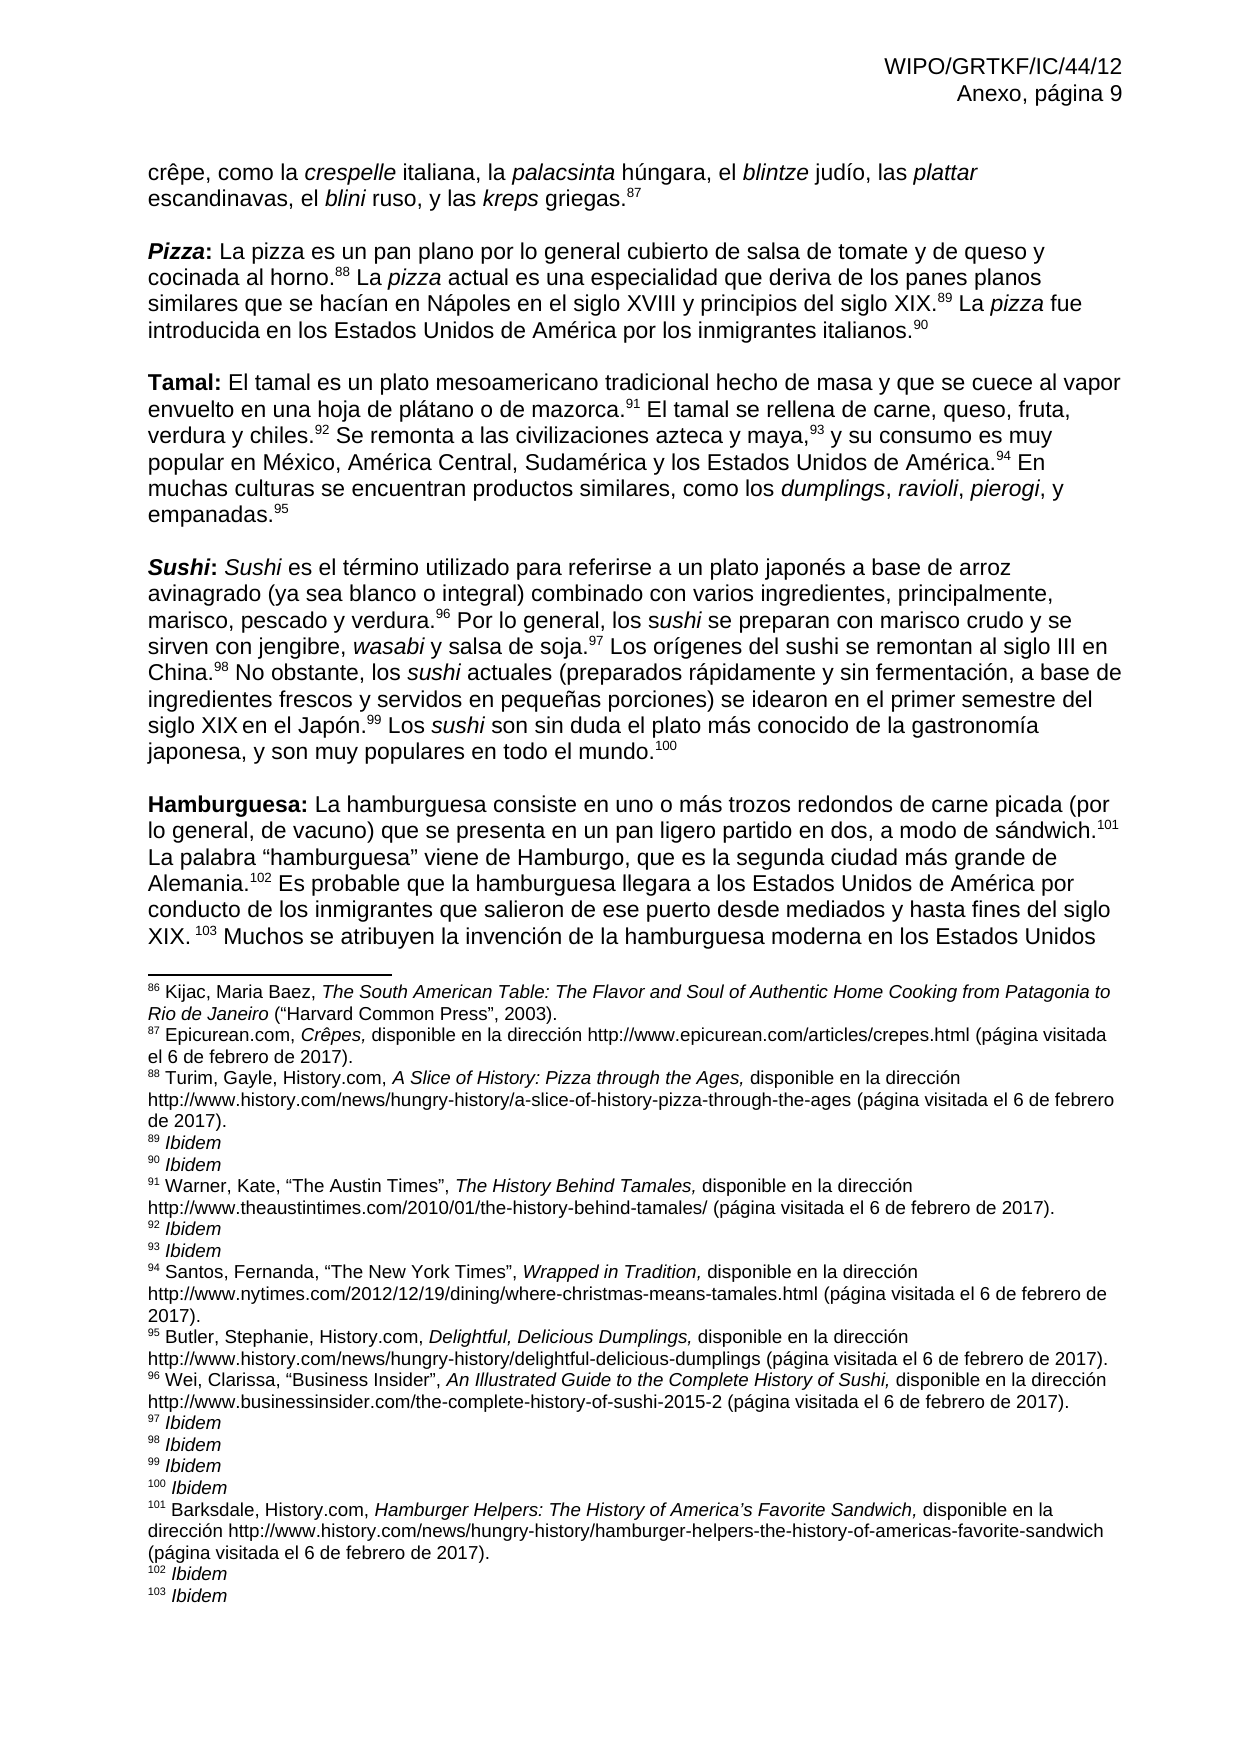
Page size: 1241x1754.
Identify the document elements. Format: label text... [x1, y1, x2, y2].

text Hamburguesa: La hamburguesa consiste en uno o más trozos redondos de carne picada (por lo general, de vacuno) que se presenta en un pan ligero partido en dos, a modo de sándwich. La palabra “hamburguesa” viene de Hamburgo, que es la segunda ciudad más grande de Alemania. Es probable que la hamburguesa llegara a los Estados Unidos de América por conducto de los inmigrantes que salieron de ese puerto desde mediados y hasta fines del siglo XIX. Muchos se atribuyen la invención de la hamburguesa moderna en los Estados Unidos de América en el siglo XIX pero el origen preciso no está claro. En el siglo XX, la demanda de la clase trabajadora de tener acceso a alimentos asequibles producidos en masa que pudieran consumirse fuera del hogar se tradujeron en un auge de la popularidad de la hamburguesa en los Estados Unidos de América. Para hacer frente a una demanda en crecimiento constante, comerciantes como White Castle, In-N-Out, Burger King, Wendy’s y sobre todo McDonald’s abrieron restaurantes que luego se convirtieron en cadenas nacionales e internacionales de comida rápida. [148, 791, 1122, 949]
text Pizza: La pizza es un pan plano por lo general cubierto de salsa de tomate y de queso y cocinada al horno. La pizza actual es una especialidad que deriva de los panes planos similares que se hacían en Nápoles en el siglo XVIII y principios del siglo XIX. La pizza fue introducida en los Estados Unidos de América por los inmigrantes italianos. [148, 238, 1122, 343]
text Sushi: Sushi es el término utilizado para referirse a un plato japonés a base de arroz avinagrado (ya sea blanco o integral) combinado con varios ingredientes, principalmente, marisco, pescado y verdura. Por lo general, los sushi se preparan con marisco crudo y se sirven con jengibre, wasabi y salsa de soja. Los orígenes del sushi se remontan al siglo III en China. No obstante, los sushi actuales (preparados rápidamente y sin fermentación, a base de ingredientes frescos y servidos en pequeñas porciones) se idearon en el primer semestre del siglo XIX en el Japón. Los sushi son sin duda el plato más conocido de la gastronomía japonesa, y son muy populares en todo el mundo. [148, 554, 1122, 765]
text Tamal: El tamal es un plato mesoamericano tradicional hecho de masa y que se cuece al vapor envuelto en una hoja de plátano o de mazorca. El tamal se rellena de carne, queso, fruta, verdura y chiles. Se remonta a las civilizaciones azteca y maya, y su consumo es muy popular en México, América Central, Sudamérica y los Estados Unidos de América. En muchas culturas se encuentran productos similares, como los dumplings, ravioli, pierogi, y empanadas. [148, 369, 1122, 527]
text Crêpe: La tortita o panqueque fino que se conoce con el nombre de crêpe y que se rellena de ingredientes muy diversos, se asocia mucho a la cultura francesa. Pero las crêpes son populares en todas partes del mundo, por ejemplo en Bélgica, Quebec, África del norte, Sudáfrica, Japón, y Uruguay. Otras culturas han aportado especialidades similares a la crêpe, como la crespelle italiana, la palacsinta húngara, el blintze judío, las plattar escandinavas, el blini ruso, y las kreps griegas. [148, 158, 1122, 211]
